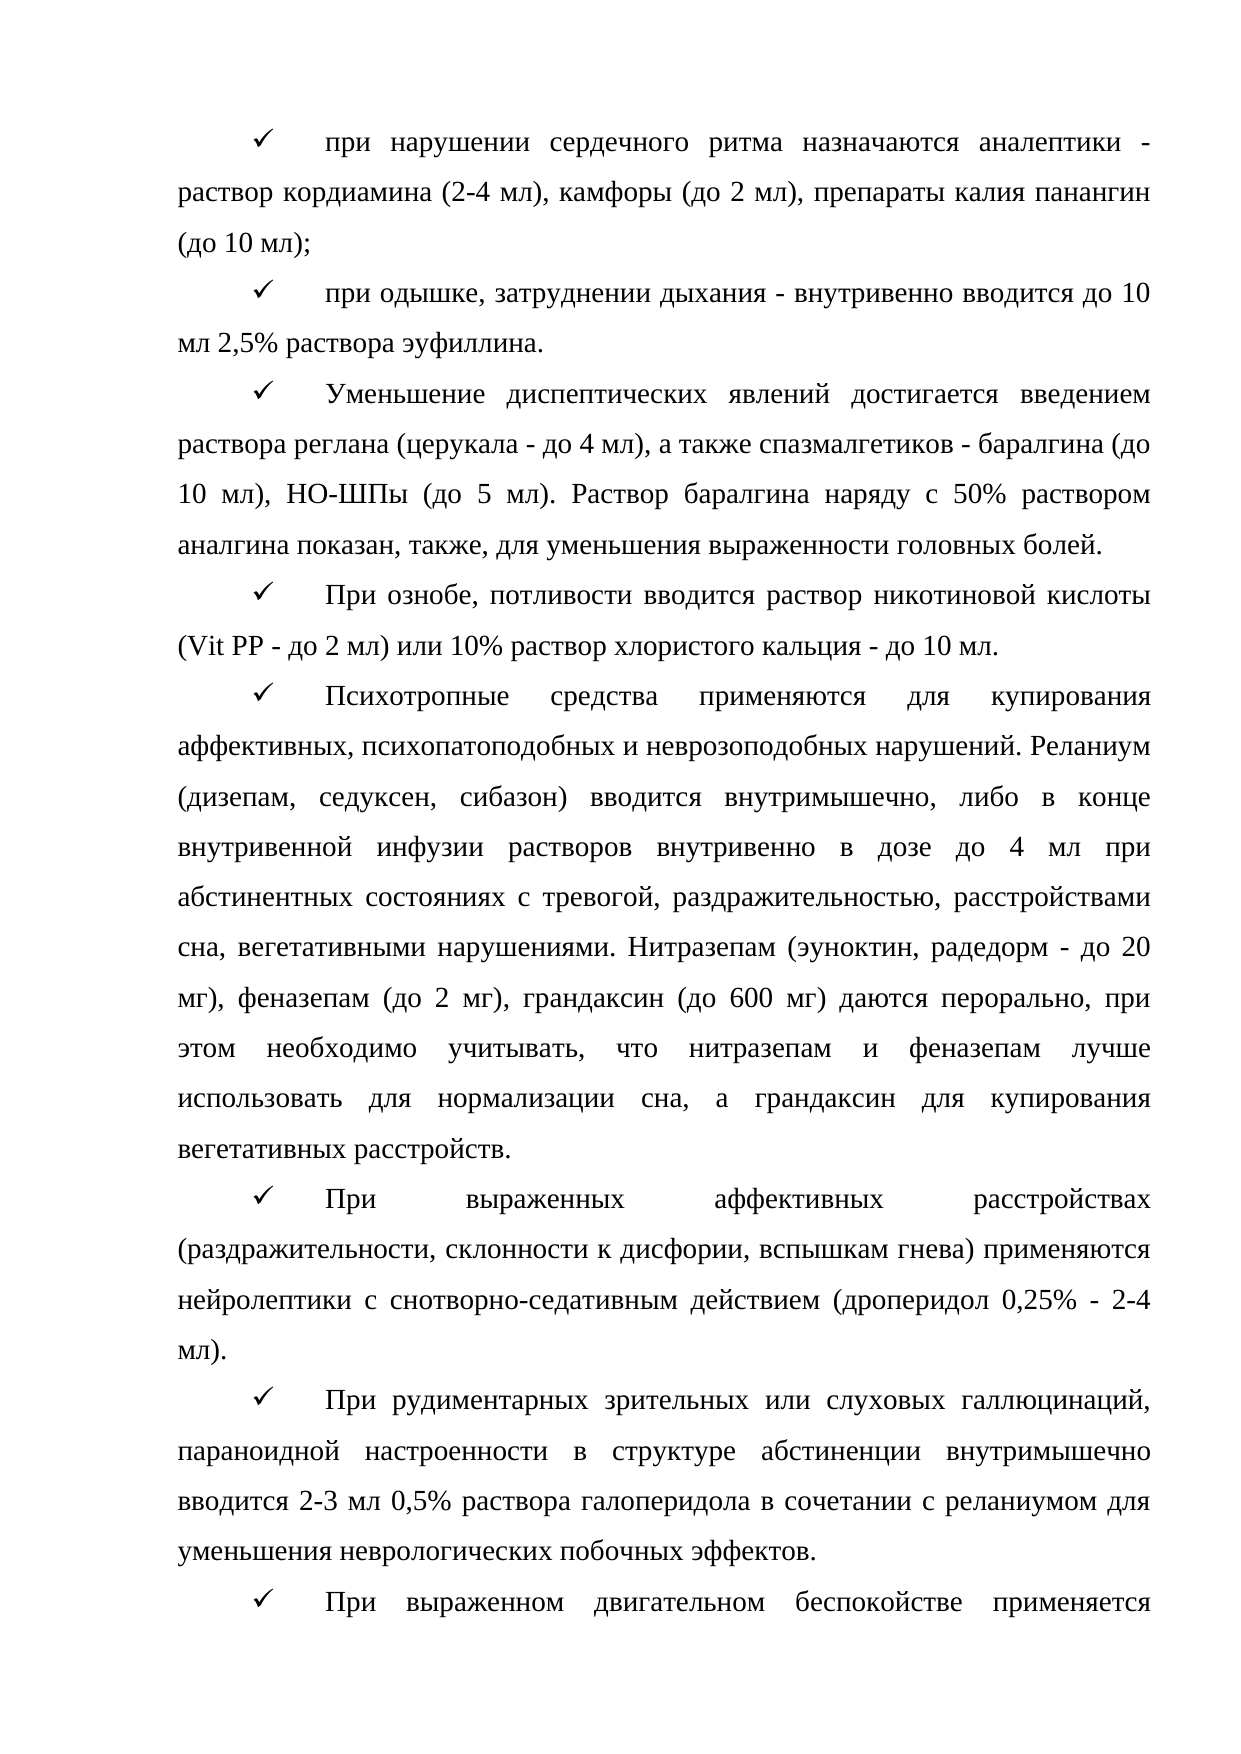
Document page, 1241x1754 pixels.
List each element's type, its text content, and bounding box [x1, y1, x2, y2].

list при одышке, затруднении дыхания - внутривенно вводится до 10 мл 2,5% раствора эуфиллина. [177, 275, 1152, 359]
list При рудиментарных зрительных или слуховых галлюцинаций, параноидной настроенности в структуре абстиненции внутримышечно вводится 2-3 мл 0,5% раствора галоперидола в сочетании с реланиумом для уменьшения неврологических побочных эффектов. [177, 1382, 1152, 1567]
list Психотропные средства применяются для купирования аффективных, психопатоподобных и неврозоподобных нарушений. Реланиум (дизепам, седуксен, сибазон) вводится внутримышечно, либо в конце внутривенной инфузии растворов внутривенно в дозе до 4 мл при абстинентных состояниях с тревогой, раздражительностью, расстройствами сна, вегетативными нарушениями. Нитразепам (эуноктин, радедорм - до 20 мг), феназепам (до 2 мг), грандаксин (до 600 мг) даются перорально, при этом необходимо учитывать, что нитразепам и феназепам лучше использовать для нормализации сна, а грандаксин для купирования вегетативных расстройств. [177, 678, 1152, 1164]
list при нарушении сердечного ритма назначаются аналептики - раствор кордиамина (2-4 мл), камфоры (до 2 мл), препараты калия панангин (до 10 мл); [177, 124, 1152, 258]
list При выраженных аффективных расстройствах (раздражительности, склонности к дисфории, вспышкам гнева) применяются нейролептики с снотворно-седативным действием (дроперидол 0,25% - 2-4 мл). [177, 1181, 1152, 1366]
list При ознобе, потливости вводится раствор никотиновой кислоты (Vit PP - до 2 мл) или 10% раствор хлористого кальция - до 10 мл. [177, 577, 1152, 661]
list Уменьшение диспептических явлений достигается введением раствора реглана (церукала - до 4 мл), а также спазмалгетиков - баралгина (до 10 мл), НО-ШПы (до 5 мл). Раствор баралгина наряду с 50% раствором аналгина показан, также, для уменьшения выраженности головных болей. [177, 376, 1152, 560]
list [177, 1584, 1152, 1617]
